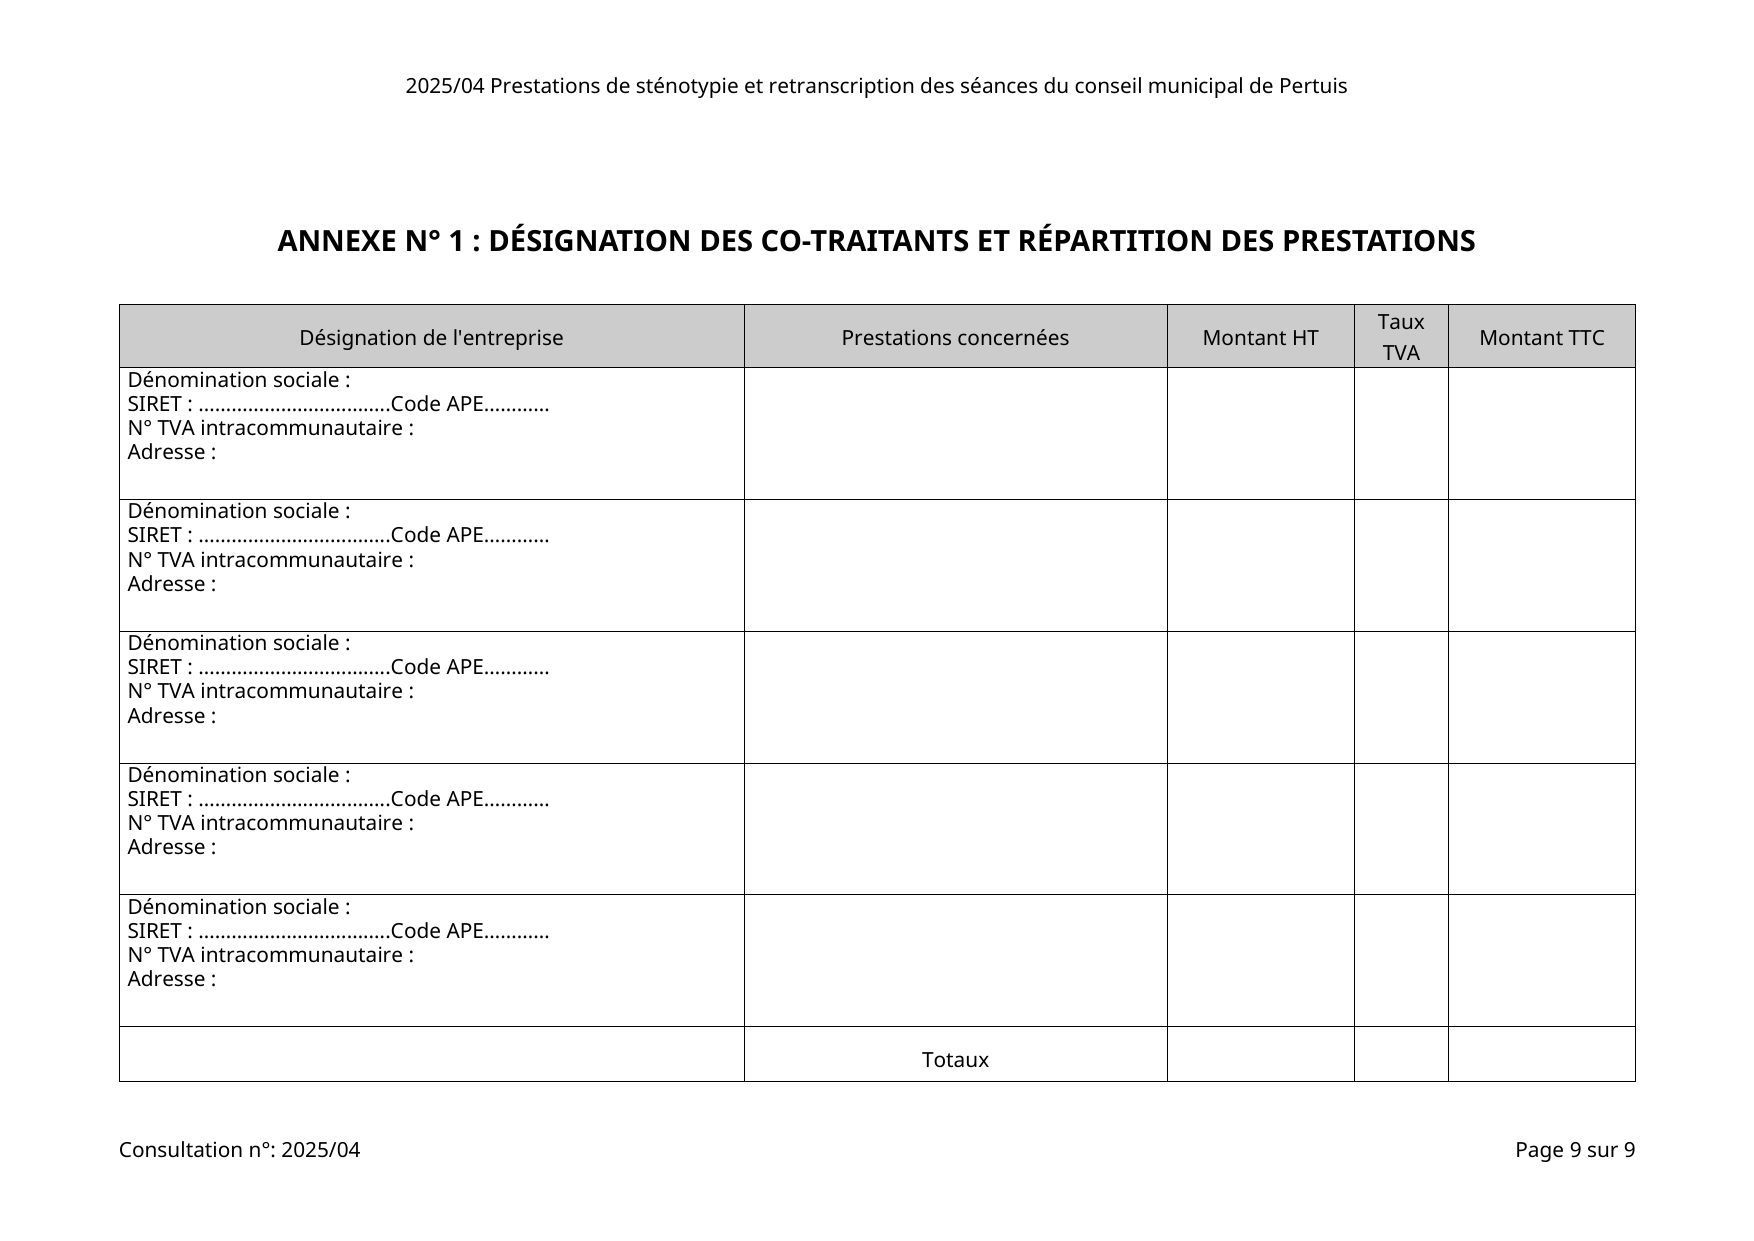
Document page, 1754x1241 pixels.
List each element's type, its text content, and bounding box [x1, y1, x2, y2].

table_cell Dénomination sociale : SIRET : ………………………….….Code APE………… N° TVA intracommunautaire : Adresse : [120, 764, 744, 894]
table_cell [1449, 764, 1635, 894]
table_header Taux TVA [1355, 305, 1448, 367]
table_cell [1449, 632, 1635, 762]
table_header Désignation de l'entreprise [120, 305, 744, 367]
table_cell Totaux [745, 1027, 1167, 1081]
table_cell [1168, 764, 1354, 894]
table_cell [1168, 1027, 1354, 1081]
table_cell [745, 895, 1167, 1026]
table_cell [1355, 632, 1448, 762]
table_cell Dénomination sociale : SIRET : ………………………….….Code APE………… N° TVA intracommunautaire : Adresse : [120, 632, 744, 762]
table_cell [1168, 368, 1354, 499]
table_cell [1355, 764, 1448, 894]
table_cell [745, 368, 1167, 499]
table_cell [1449, 500, 1635, 631]
table_cell [1168, 500, 1354, 631]
table_cell [1355, 895, 1448, 1026]
table_cell [1355, 368, 1448, 499]
table_cell [745, 500, 1167, 631]
table_cell [1168, 632, 1354, 762]
table_cell [745, 764, 1167, 894]
table_header Montant TTC [1449, 305, 1635, 367]
table_header Montant HT [1168, 305, 1354, 367]
table_cell [1449, 368, 1635, 499]
table_cell [120, 1027, 744, 1081]
table_cell [1355, 500, 1448, 631]
table_cell [745, 632, 1167, 762]
table_header Prestations concernées [745, 305, 1167, 367]
table_cell [1168, 895, 1354, 1026]
table_cell [1449, 1027, 1635, 1081]
table_cell Dénomination sociale : SIRET : ………………………….….Code APE………… N° TVA intracommunautaire : Adresse : [120, 895, 744, 1026]
table_cell [1449, 895, 1635, 1026]
table_cell Dénomination sociale : SIRET : ………………………….….Code APE………… N° TVA intracommunautaire : Adresse : [120, 368, 744, 499]
subtitle ANNEXE N° 1 : DÉSIGNATION DES CO-TRAITANTS ET RÉPARTITION DES PRESTATIONS [119, 220, 1635, 260]
table_cell Dénomination sociale : SIRET : ………………………….….Code APE………… N° TVA intracommunautaire : Adresse : [120, 500, 744, 631]
table_cell [1355, 1027, 1448, 1081]
